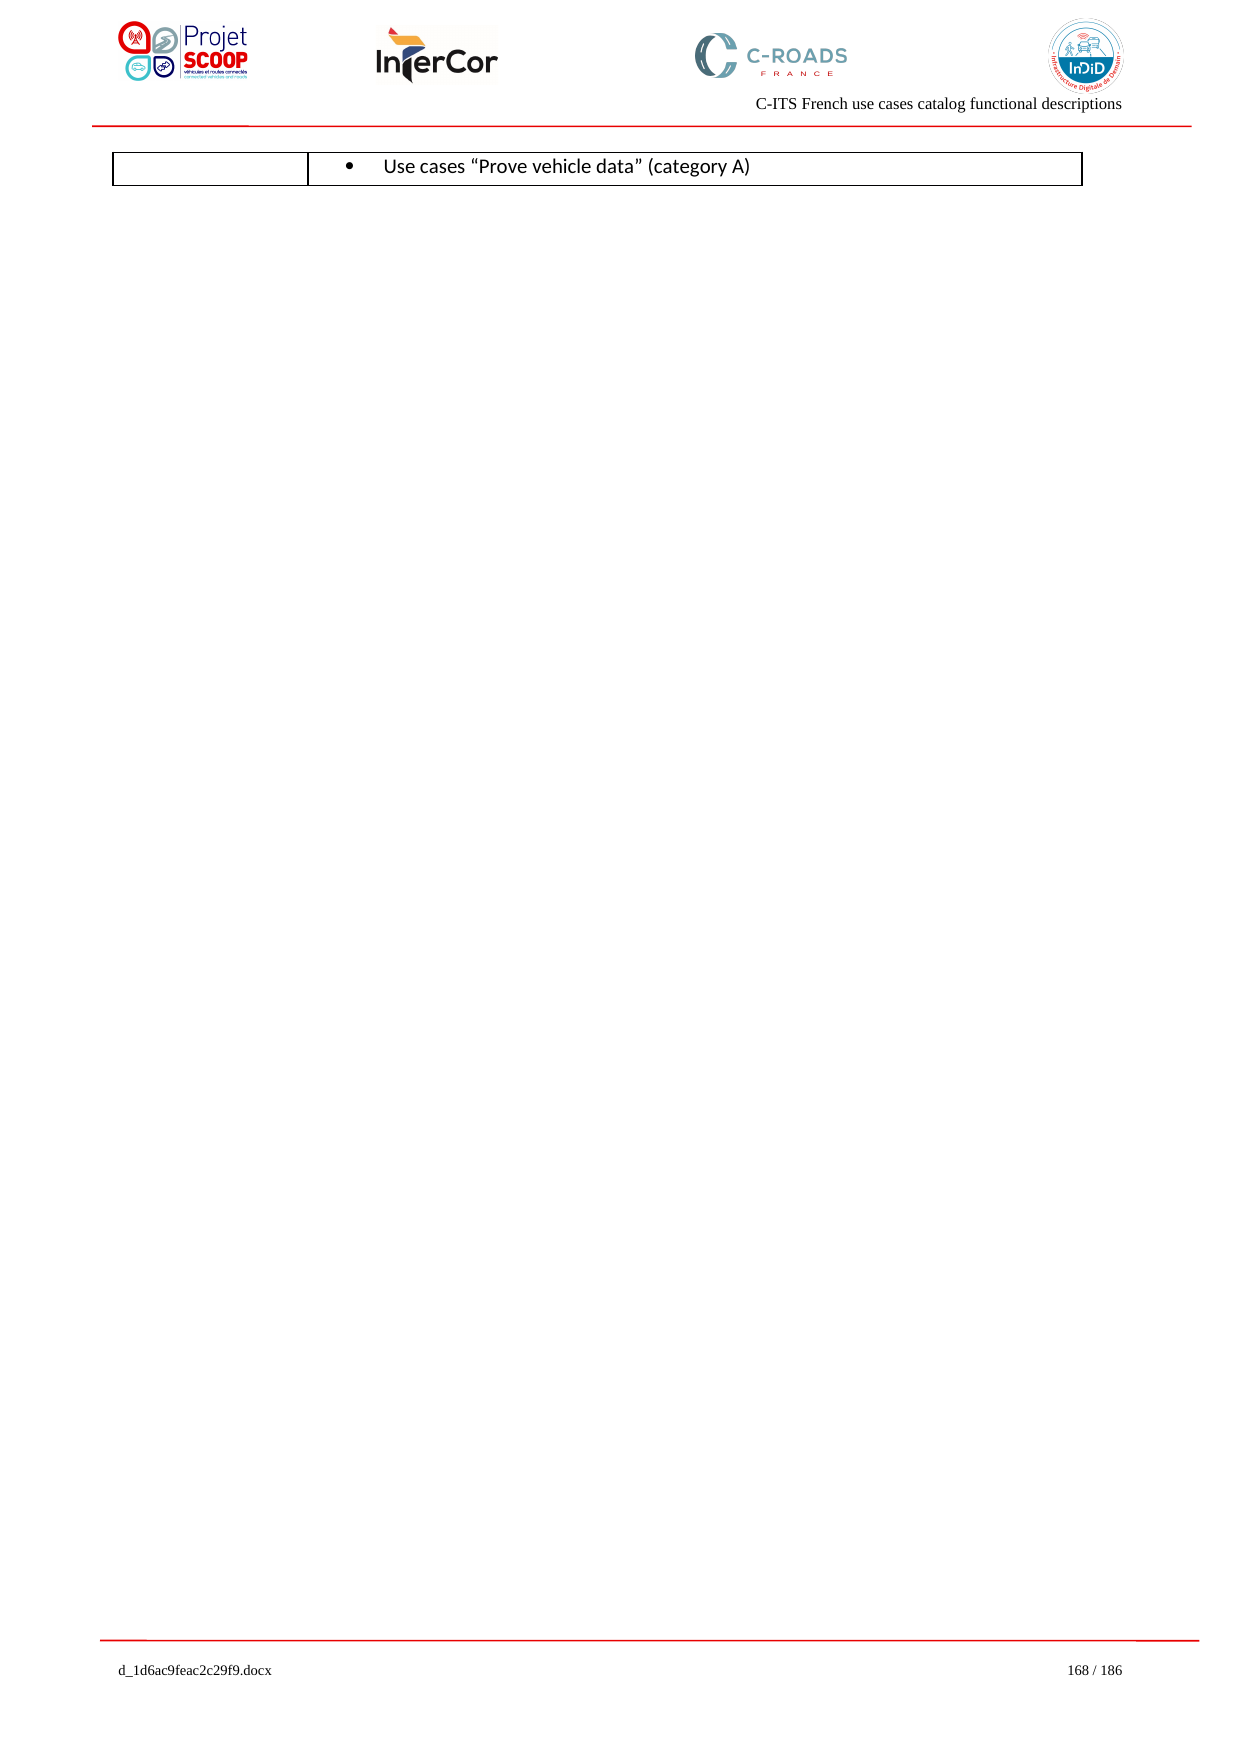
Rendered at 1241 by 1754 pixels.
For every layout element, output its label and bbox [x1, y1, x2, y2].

picture [118, 21, 248, 81]
picture [695, 33, 847, 78]
picture [1044, 14, 1128, 98]
picture [375, 25, 499, 85]
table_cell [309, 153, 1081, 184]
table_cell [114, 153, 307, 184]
